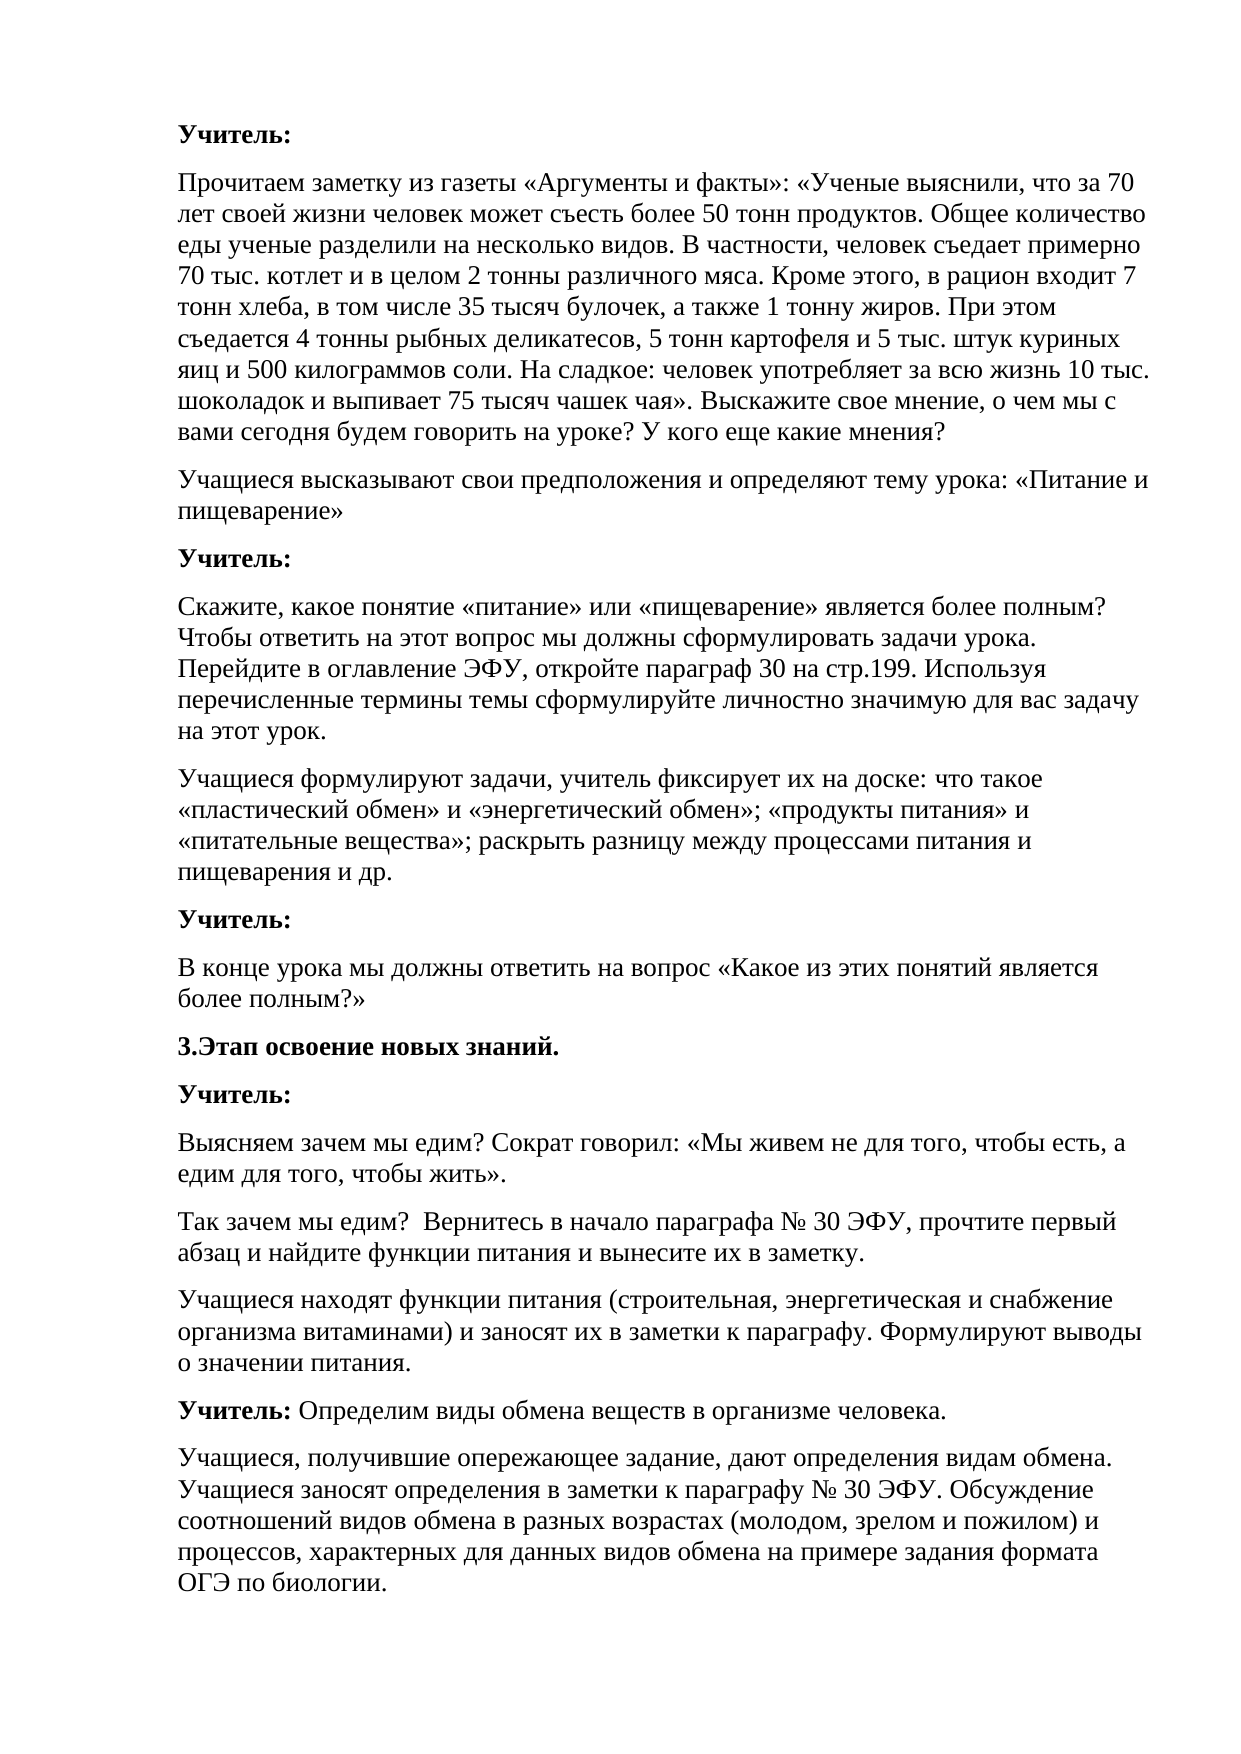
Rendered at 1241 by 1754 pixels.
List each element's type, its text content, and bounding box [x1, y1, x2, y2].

text Учащиеся высказывают свои предположения и определяют тему урока: «Питание и пищеварение» [344, 463, 1152, 525]
text 3.Этап освоение новых знаний. [177, 1030, 1152, 1061]
text Учитель: [177, 1078, 1152, 1109]
text Учитель: Определим виды обмена веществ в организме человека. [177, 1394, 1152, 1425]
text Учитель: [177, 118, 1152, 149]
text Учитель: [177, 542, 1152, 573]
text Учащиеся формулируют задачи, учитель фиксирует их на доске: что такое «пластический обмен» и «энергетический обмен»; «продукты питания» и «питательные вещества»; раскрыть разницу между процессами питания и пищеварения и др. [177, 762, 1152, 887]
text Учащиеся, получившие опережающее задание, дают определения видам обмена. Учащиеся заносят определения в заметки к параграфу № 30 ЭФУ. Обсуждение соотношений видов обмена в разных возрастах (молодом, зрелом и пожилом) и процессов, характерных для данных видов обмена на примере задания формата ОГЭ по биологии. [177, 1442, 1152, 1597]
text Так зачем мы едим? Вернитесь в начало параграфа № 30 ЭФУ, прочтите первый абзац и найдите функции питания и вынесите их в заметку. [177, 1205, 1152, 1267]
text В конце урока мы должны ответить на вопрос «Какое из этих понятий является более полным?» [177, 951, 1152, 1013]
text Учащиеся находят функции питания (строительная, энергетическая и снабжение организма витаминами) и заносят их в заметки к параграфу. Формулируют выводы о значении питания. [177, 1284, 1152, 1377]
text Прочитаем заметку из газеты «Аргументы и факты»: «Ученые выяснили, что за 70 лет своей жизни человек может съесть более 50 тонн продуктов. Общее количество еды ученые разделили на несколько видов. В частности, человек съедает примерно 70 тыс. котлет и в целом 2 тонны различного мяса. Кроме этого, в рацион входит 7 тонн хлеба, в том числе 35 тысяч булочек, а также 1 тонну жиров. При этом съедается 4 тонны рыбных деликатесов, 5 тонн картофеля и 5 тыс. штук куриных яиц и 500 килограммов соли. На сладкое: человек употребляет за всю жизнь 10 тыс. шоколадок и выпивает 75 тысяч чашек чая». Выскажите свое мнение, о чем мы с вами сегодня будем говорить на уроке? У кого еще какие мнения? [177, 166, 1152, 446]
text Учитель: [177, 903, 1152, 934]
text Скажите, какое понятие «питание» или «пищеварение» является более полным? Чтобы ответить на этот вопрос мы должны сформулировать задачи урока. Перейдите в оглавление ЭФУ, откройте параграф 30 на стр.199. Используя перечисленные термины темы сформулируйте личностно значимую для вас задачу на этот урок. [177, 590, 1152, 745]
text Выясняем зачем мы едим? Сократ говорил: «Мы живем не для того, чтобы есть, а едим для того, чтобы жить». [177, 1126, 1152, 1188]
